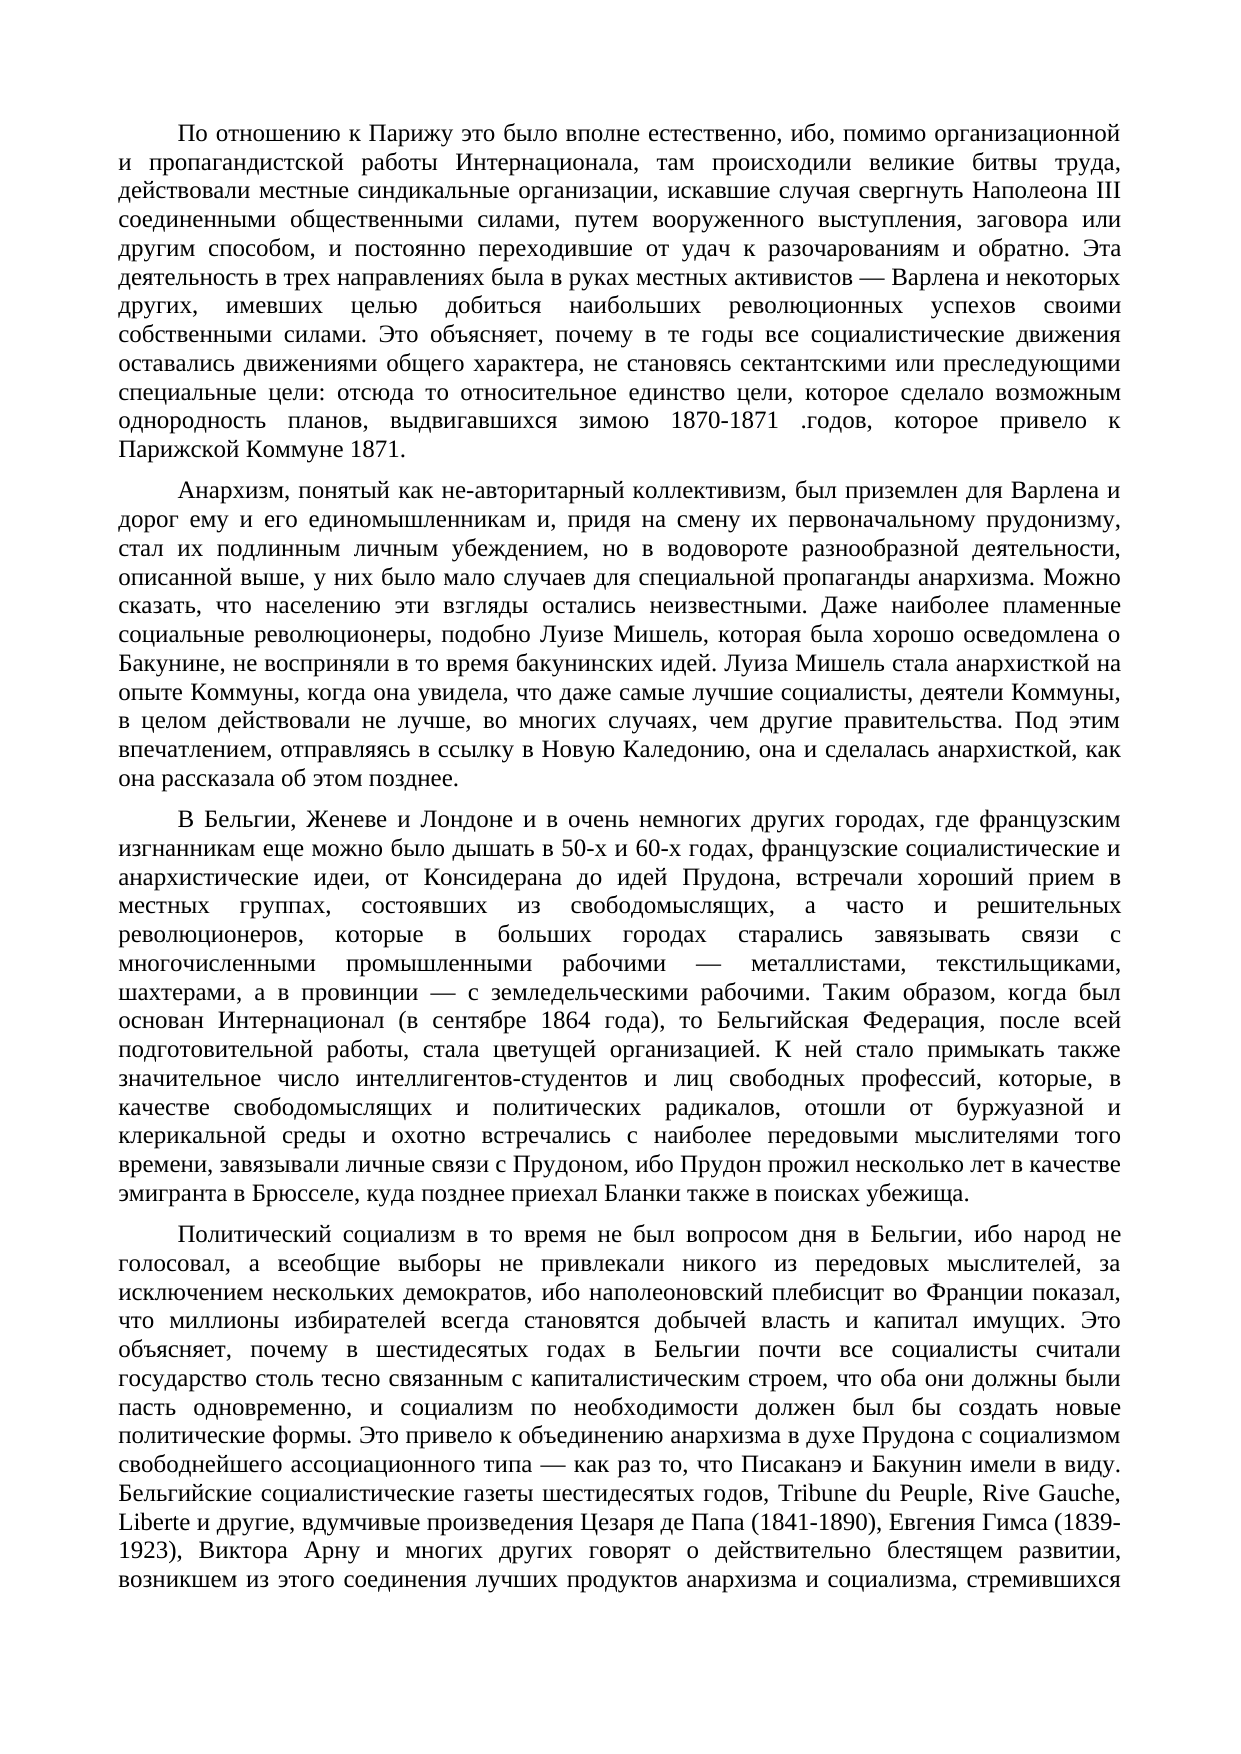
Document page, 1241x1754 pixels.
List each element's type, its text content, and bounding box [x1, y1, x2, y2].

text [118, 1219, 1122, 1593]
text В Бельгии, Женеве и Лондоне и в очень немногих других городах, где французским изгнанникам еще можно было дышать в 50-х и 60-х годах, французские социалистические и анархистические идеи, от Консидерана до идей Прудона, встречали хороший прием в местных группах, состоявших из свободомыслящих, а часто и решительных революционеров, которые в больших городах старались завязывать связи с многочисленными промышленными рабочими — металлистами, текстильщиками, шахтерами, а в провинции — с земледельческими рабочими. Таким образом, когда был основан Интернационал (в сентябре 1864 года), то Бельгийская Федерация, после всей подготовительной работы, стала цветущей организацией. К ней стало примыкать также значительное число интеллигентов-студентов и лиц свободных профессий, которые, в качестве свободомыслящих и политических радикалов, отошли от буржуазной и клерикальной среды и охотно встречались с наиболее передовыми мыслителями того времени, завязывали личные связи с Прудоном, ибо Прудон прожил несколько лет в качестве эмигранта в Брюсселе, куда позднее приехал Бланки также в поисках убежища. [118, 804, 1122, 1207]
text По отношению к Парижу это было вполне естественно, ибо, помимо организационной и пропагандистской работы Интернационала, там происходили великие битвы труда, действовали местные синдикальные организации, искавшие случая свергнуть Наполеона III соединенными общественными силами, путем вооруженного выступления, заговора или другим способом, и постоянно переходившие от удач к разочарованиям и обратно. Эта деятельность в трех направлениях была в руках местных активистов — Варлена и некоторых других, имевших целью добиться наибольших революционных успехов своими собственными силами. Это объясняет, почему в те годы все социалистические движения оставались движениями общего характера, не становясь сектантскими или преследующими специальные цели: отсюда то относительное единство цели, которое сделало возможным однородность планов, выдвигавшихся зимою 1870-1871 .годов, которое привело к Парижской Коммуне 1871. [118, 118, 1122, 463]
text Анархизм, понятый как не-авторитарный коллективизм, был приземлен для Варлена и дорог ему и его единомышленникам и, придя на смену их первоначальному прудонизму, стал их подлинным личным убеждением, но в водовороте разнообразной деятельности, описанной выше, у них было мало случаев для специальной пропаганды анархизма. Можно сказать, что населению эти взгляды остались неизвестными. Даже наиболее пламенные социальные революционеры, подобно Луизе Мишель, которая была хорошо осведомлена о Бакунине, не восприняли в то время бакунинских идей. Луиза Мишель стала анархисткой на опыте Коммуны, когда она увидела, что даже самые лучшие социалисты, деятели Коммуны, в целом действовали не лучше, во многих случаях, чем другие правительства. Под этим впечатлением, отправляясь в ссылку в Новую Каледонию, она и сделалась анархисткой, как она рассказала об этом позднее. [118, 476, 1122, 792]
